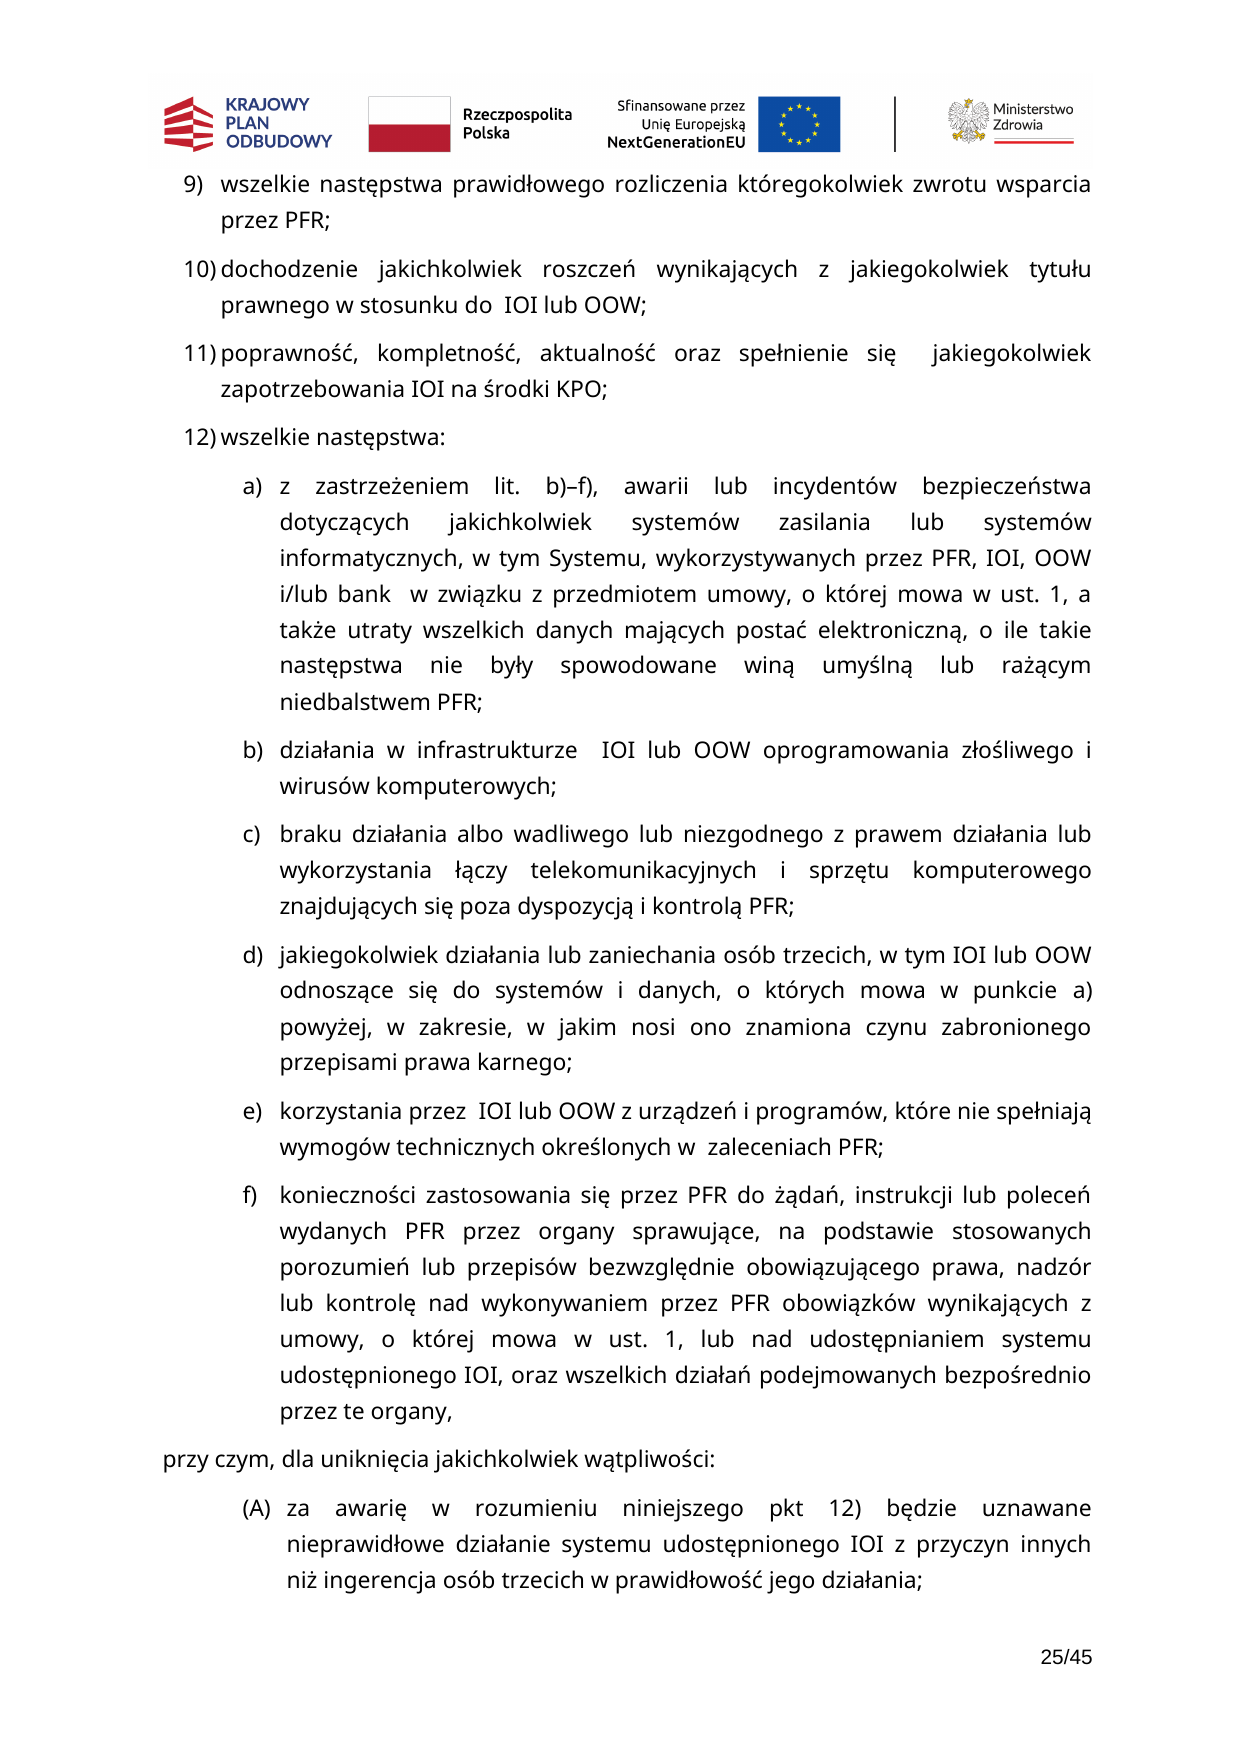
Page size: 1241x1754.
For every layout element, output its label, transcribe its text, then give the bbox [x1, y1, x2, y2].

list działania w infrastrukturze IOI lub OOW oprogramowania złośliwego i wirusów komputerowych; [242, 734, 1092, 801]
list z zastrzeżeniem lit. b)–f), awarii lub incydentów bezpieczeństwa dotyczących jakichkolwiek systemów zasilania lub systemów informatycznych, w tym Systemu, wykorzystywanych przez PFR, IOI, OOW i/lub bank w związku z przedmiotem umowy, o której mowa w ust. 1, a także utraty wszelkich danych mających postać elektroniczną, o ile takie następstwa nie były spowodowane winą umyślną lub rażącym niedbalstwem PFR; [242, 470, 1092, 717]
text przy czym, dla uniknięcia jakichkolwiek wątpliwości: [162, 1443, 1092, 1474]
list korzystania przez IOI lub OOW z urządzeń i programów, które nie spełniają wymogów technicznych określonych w zaleceniach PFR; [242, 1095, 1092, 1162]
list konieczności zastosowania się przez PFR do żądań, instrukcji lub poleceń wydanych PFR przez organy sprawujące, na podstawie stosowanych porozumień lub przepisów bezwzględnie obowiązującego prawa, nadzór lub kontrolę nad wykonywaniem przez PFR obowiązków wynikających z umowy, o której mowa w ust. 1, lub nad udostępnianiem systemu udostępnionego IOI, oraz wszelkich działań podejmowanych bezpośrednio przez te organy, [242, 1179, 1092, 1426]
picture [147, 73, 1093, 169]
list za awarię w rozumieniu niniejszego pkt 12) będzie uznawane nieprawidłowe działanie systemu udostępnionego IOI z przyczyn innych niż ingerencja osób trzecich w prawidłowość jego działania; [242, 1492, 1092, 1595]
list poprawność, kompletność, aktualność oraz spełnienie się jakiegokolwiek zapotrzebowania IOI na środki KPO; [183, 337, 1092, 404]
list wszelkie następstwa prawidłowego rozliczenia któregokolwiek zwrotu wsparcia przez PFR; [183, 169, 1092, 235]
list dochodzenie jakichkolwiek roszczeń wynikających z jakiegokolwiek tytułu prawnego w stosunku do IOI lub OOW; [183, 253, 1092, 320]
list wszelkie następstwa: [183, 421, 1092, 453]
list jakiegokolwiek działania lub zaniechania osób trzecich, w tym IOI lub OOW odnoszące się do systemów i danych, o których mowa w punkcie a) powyżej, w zakresie, w jakim nosi ono znamiona czynu zabronionego przepisami prawa karnego; [242, 938, 1092, 1078]
list braku działania albo wadliwego lub niezgodnego z prawem działania lub wykorzystania łączy telekomunikacyjnych i sprzętu komputerowego znajdujących się poza dyspozycją i kontrolą PFR; [242, 818, 1092, 921]
